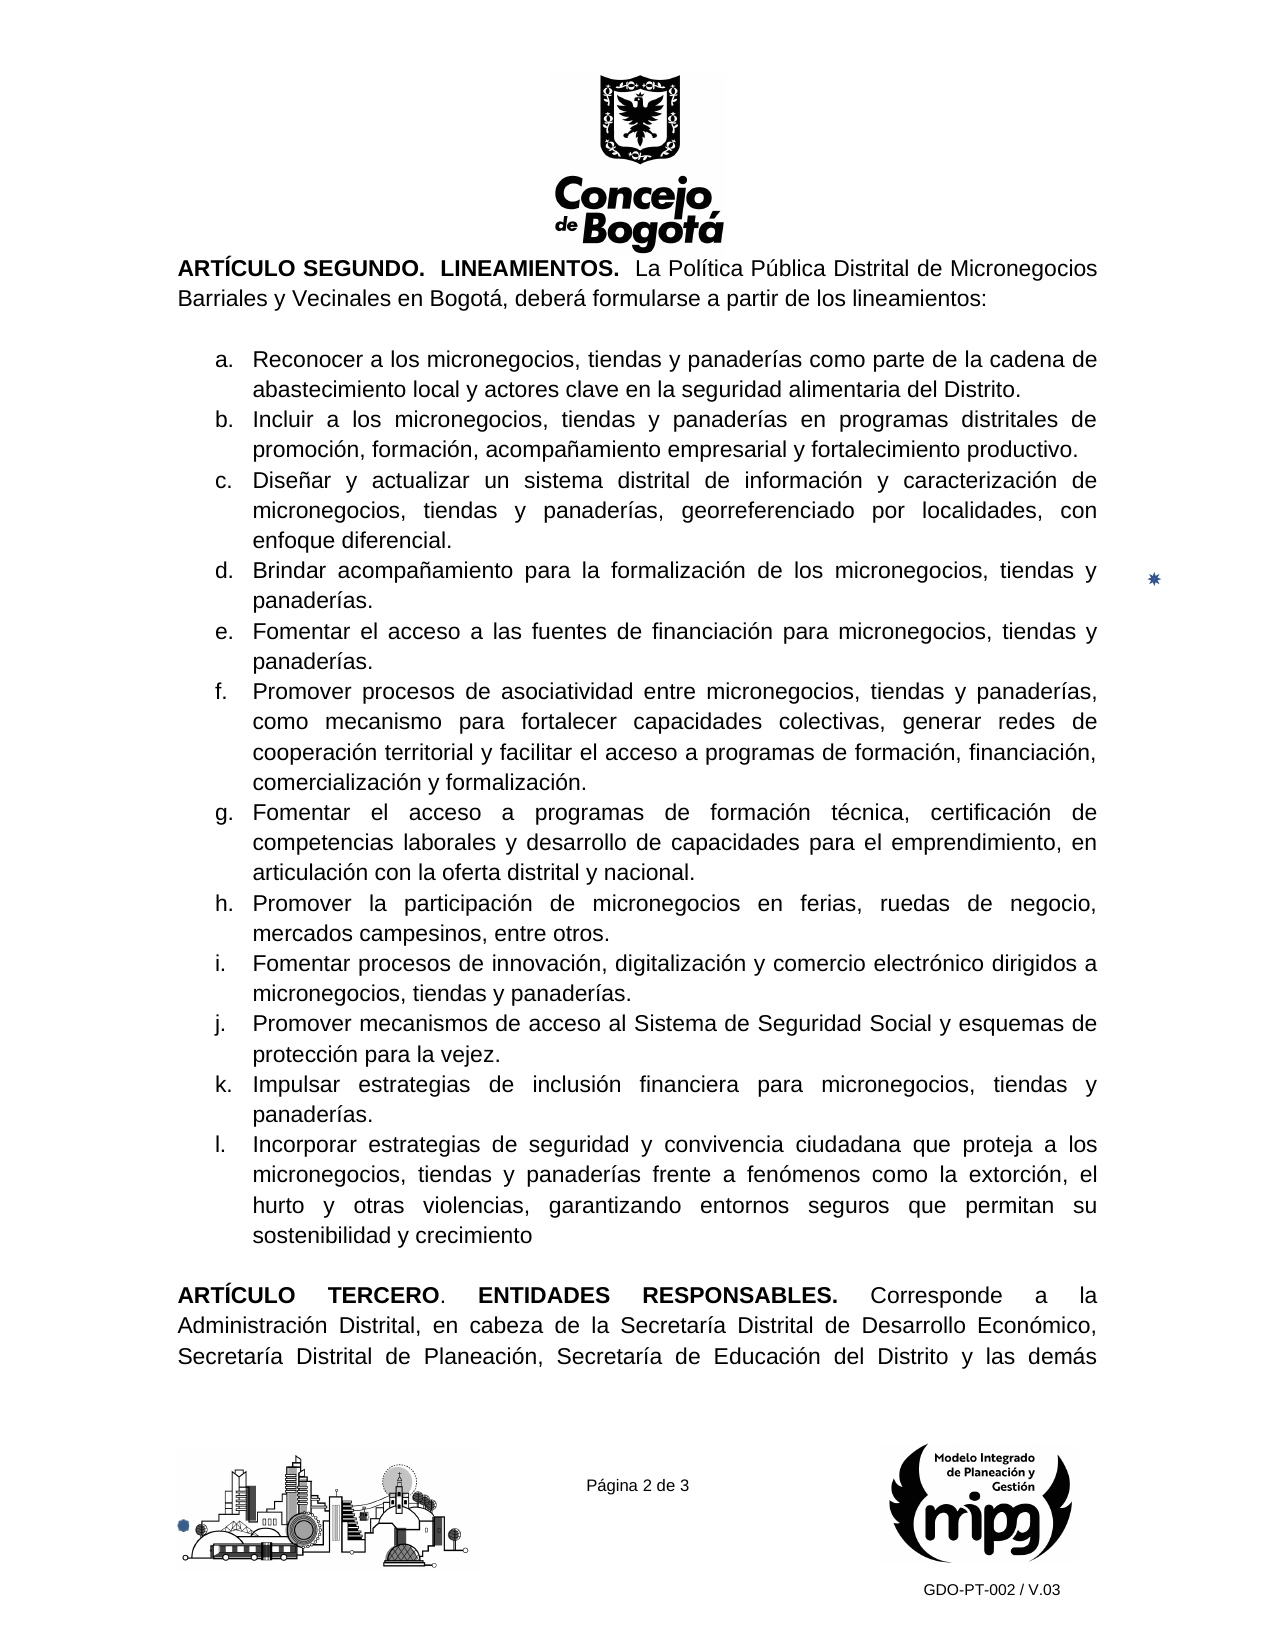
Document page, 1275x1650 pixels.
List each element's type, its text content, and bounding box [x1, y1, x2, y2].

list Promover mecanismos de acceso al Sistema de Seguridad Social y esquemas de protección para la vejez. [215, 1010, 1098, 1067]
text ARTÍCULO SEGUNDO. LINEAMIENTOS. La Política Pública Distrital de Micronegocios Barriales y Vecinales en Bogotá, deberá formularse a partir de los lineamientos: [177, 255, 1098, 312]
list Diseñar y actualizar un sistema distrital de información y caracterización de micronegocios, tiendas y panaderías, georreferenciado por localidades, con enfoque diferencial. [215, 467, 1098, 553]
list Incorporar estrategias de seguridad y convivencia ciudadana que proteja a los micronegocios, tiendas y panaderías frente a fenómenos como la extorción, el hurto y otras violencias, garantizando entornos seguros que permitan su sostenibilidad y crecimiento [215, 1131, 1098, 1248]
picture [880, 1443, 1079, 1564]
list Reconocer a los micronegocios, tiendas y panaderías como parte de la cadena de abastecimiento local y actores clave en la seguridad alimentaria del Distrito. [215, 346, 1098, 402]
list Impulsar estrategias de inclusión financiera para micronegocios, tiendas y panaderías. [215, 1071, 1098, 1127]
list Incluir a los micronegocios, tiendas y panaderías en programas distritales de promoción, formación, acompañamiento empresarial y fortalecimiento productivo. [215, 406, 1098, 463]
list Promover procesos de asociatividad entre micronegocios, tiendas y panaderías, como mecanismo para fortalecer capacidades colectivas, generar redes de cooperación territorial y facilitar el acceso a programas de formación, financiación, comercialización y formalización. [215, 678, 1098, 795]
list Promover la participación de micronegocios en ferias, ruedas de negocio, mercados campesinos, entre otros. [215, 889, 1098, 946]
list Fomentar procesos de innovación, digitalización y comercio electrónico dirigidos a micronegocios, tiendas y panaderías. [215, 950, 1098, 1007]
list Fomentar el acceso a programas de formación técnica, certificación de competencias laborales y desarrollo de capacidades para el emprendimiento, en articulación con la oferta distrital y nacional. [215, 799, 1098, 886]
list Fomentar el acceso a las fuentes de financiación para micronegocios, tiendas y panaderías. [215, 618, 1098, 674]
picture [177, 1519, 190, 1532]
picture [548, 73, 727, 256]
list Brindar acompañamiento para la formalización de los micronegocios, tiendas y panaderías. [215, 557, 1098, 614]
